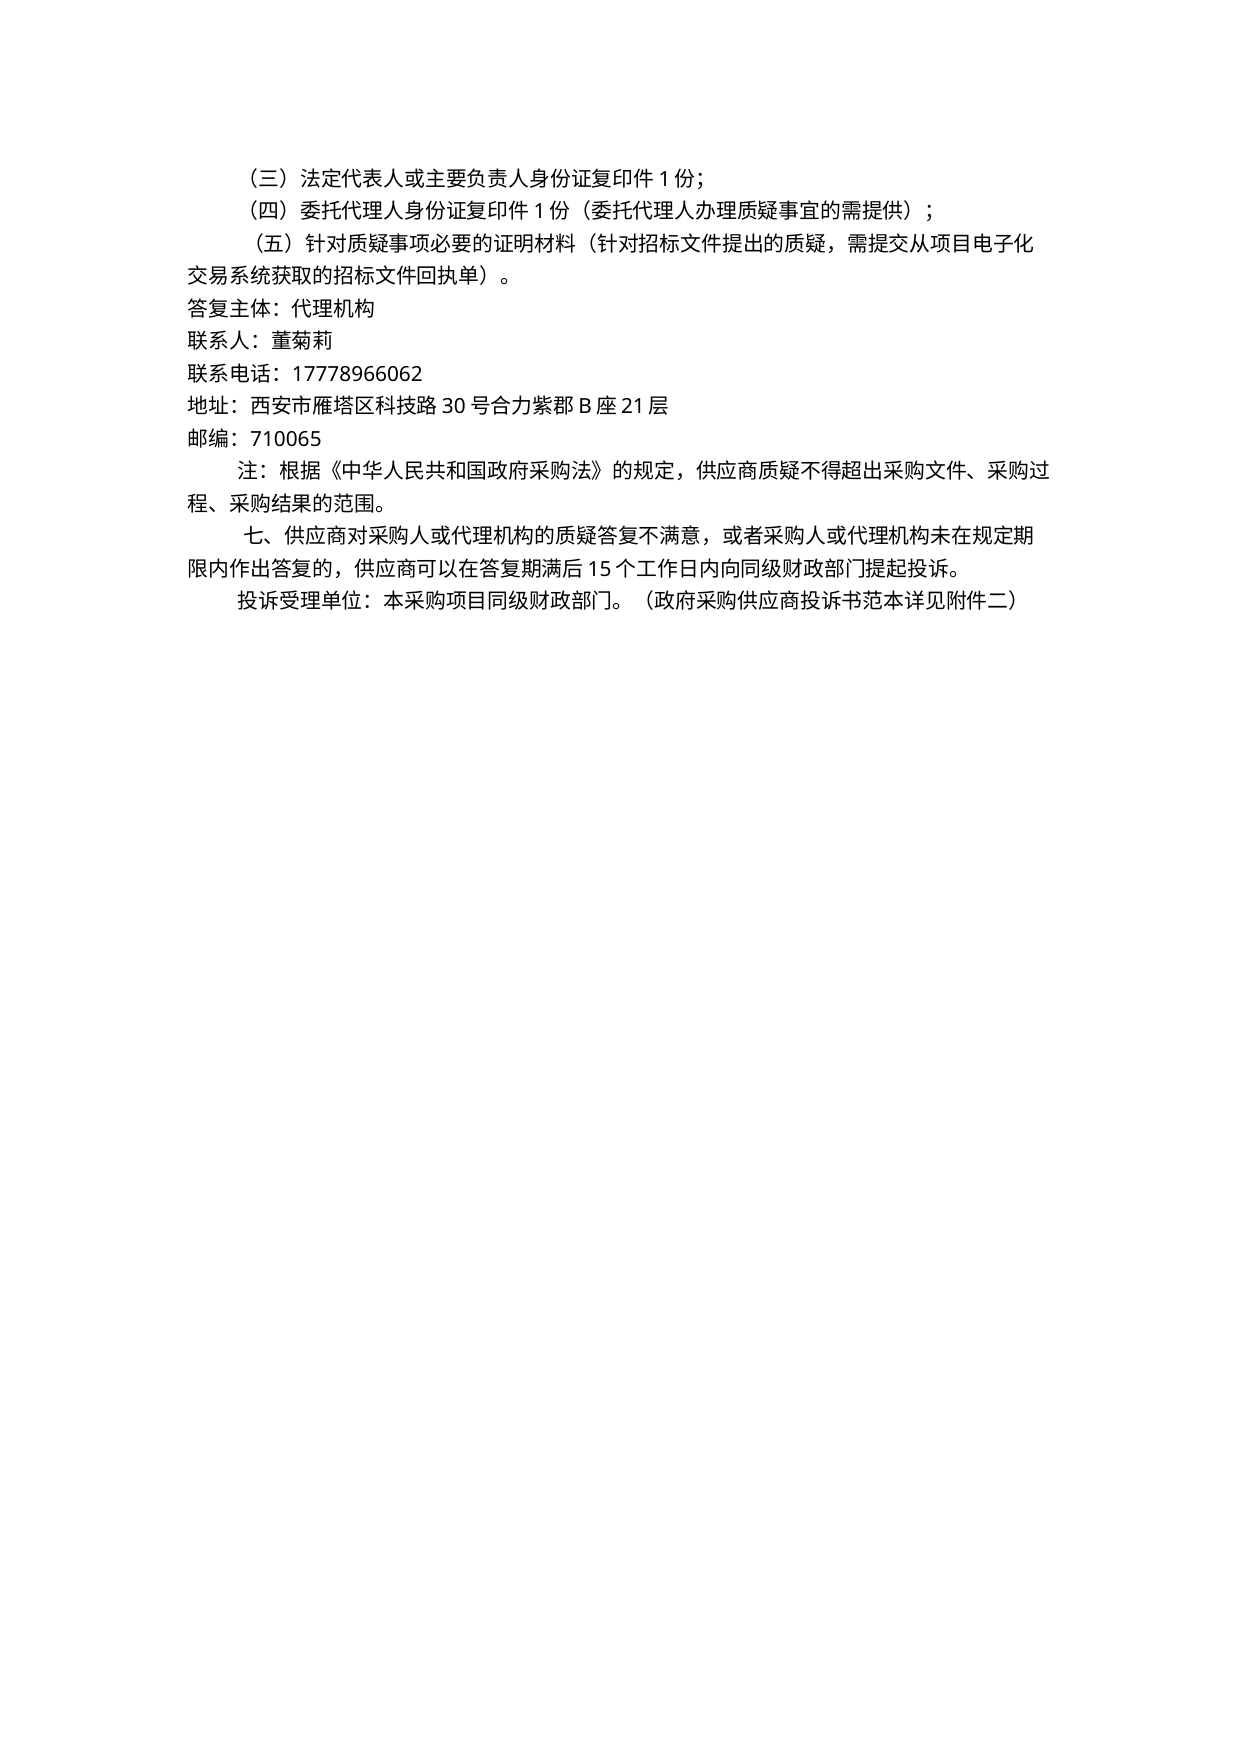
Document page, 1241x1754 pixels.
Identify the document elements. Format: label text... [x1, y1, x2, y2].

text 联系人：董菊莉 [187, 324, 1053, 357]
text （四）委托代理人身份证复印件1份（委托代理人办理质疑事宜的需提供）； [187, 194, 1053, 227]
text 联系电话：17778966062 [187, 357, 1053, 389]
text （三）法定代表人或主要负责人身份证复印件1份； [187, 162, 1053, 194]
text 注：根据《中华人民共和国政府采购法》的规定，供应商质疑不得超出采购文件、采购过程、采购结果的范围。 [187, 454, 1053, 519]
text 地址：西安市雁塔区科技路30号合力紫郡B座21层 [187, 389, 1053, 422]
text 邮编：710065 [187, 422, 1053, 454]
text 七、供应商对采购人或代理机构的质疑答复不满意，或者采购人或代理机构未在规定期限内作出答复的，供应商可以在答复期满后15个工作日内向同级财政部门提起投诉。 [187, 519, 1053, 584]
text 投诉受理单位：本采购项目同级财政部门。（政府采购供应商投诉书范本详见附件二） [187, 584, 1053, 617]
text （五）针对质疑事项必要的证明材料（针对招标文件提出的质疑，需提交从项目电子化交易系统获取的招标文件回执单）。 [187, 227, 1053, 292]
text 答复主体：代理机构 [187, 292, 1053, 324]
